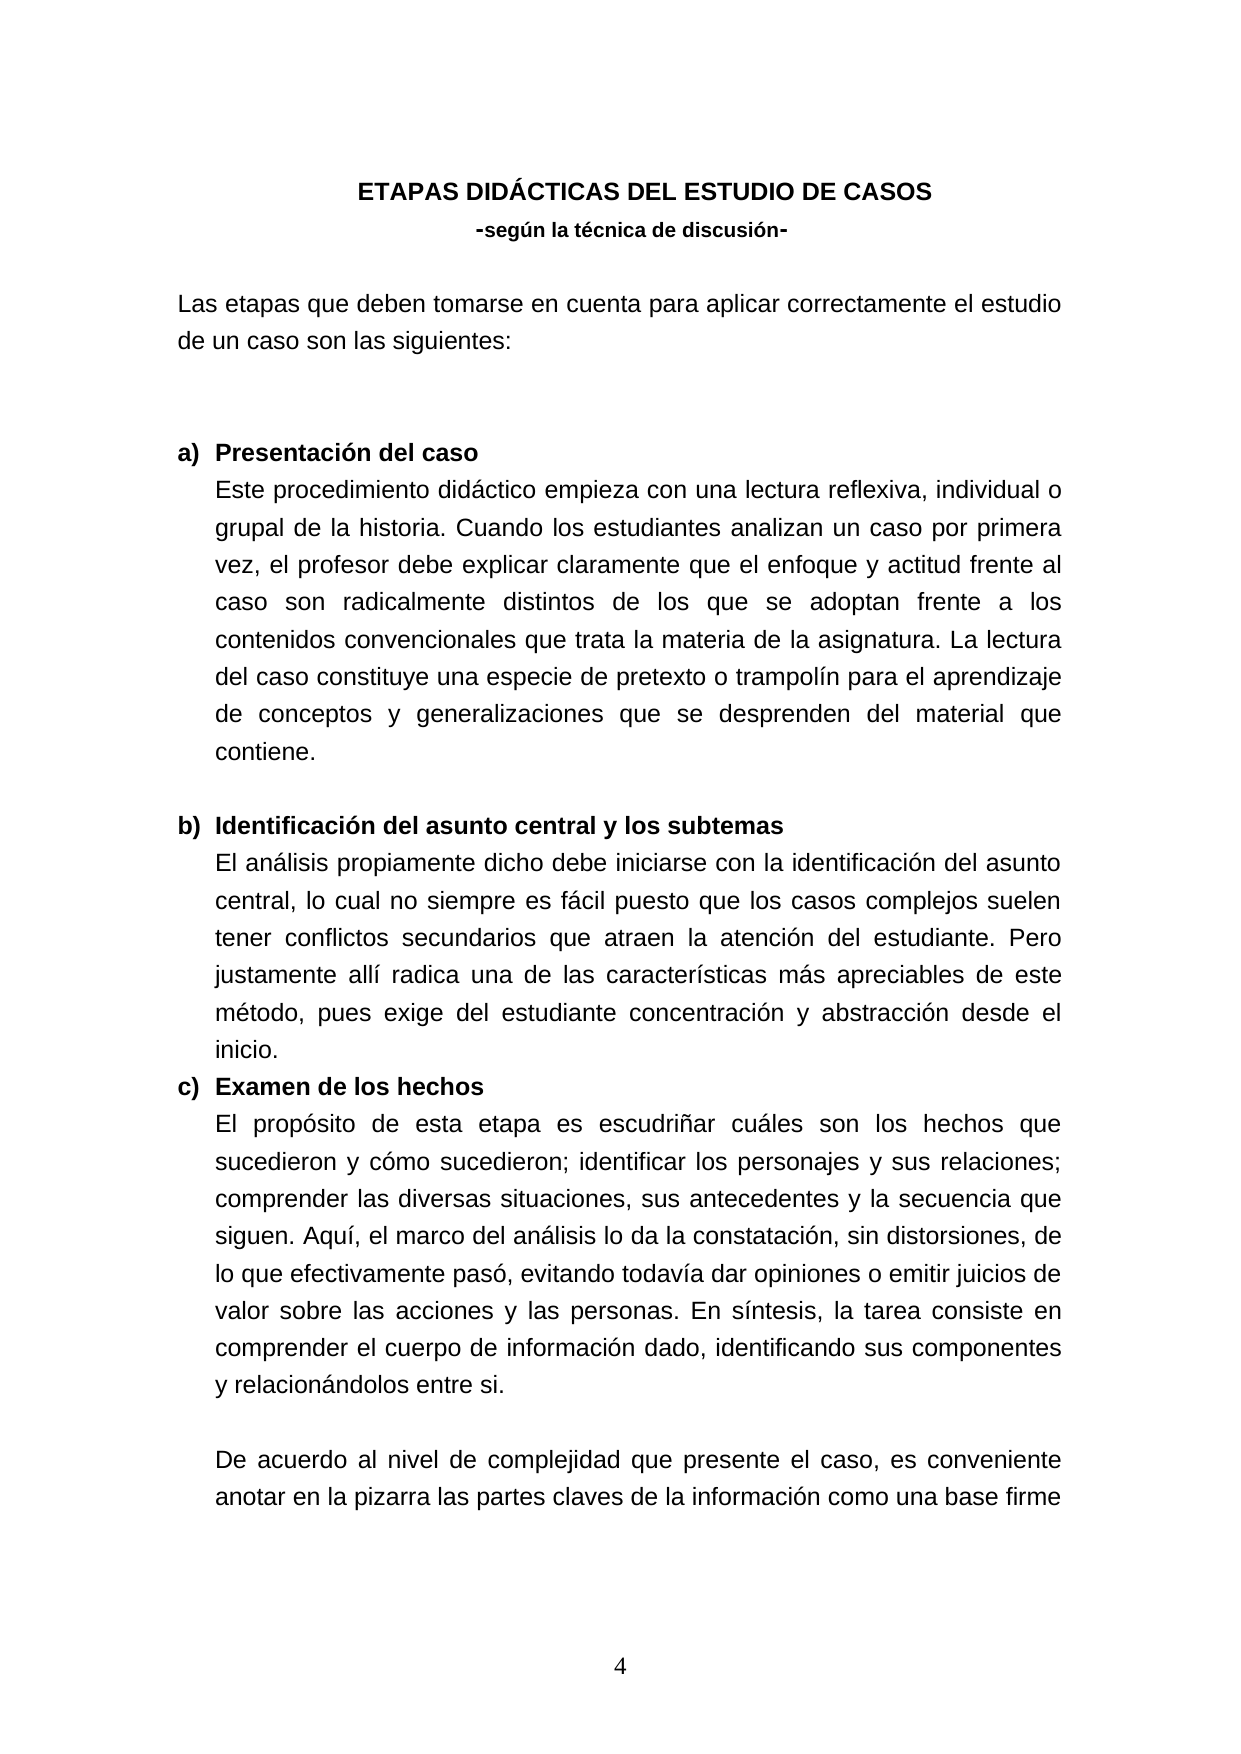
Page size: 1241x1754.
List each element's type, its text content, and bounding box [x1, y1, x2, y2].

text c) Examen de los hechos [177, 1072, 1063, 1101]
text El análisis propiamente dicho debe iniciarse con la identificación del asunto central, lo cual no siempre es fácil puesto que los casos complejos suelen tener conflictos secundarios que atraen la atención del estudiante. Pero justamente allí radica una de las características más apreciables de este método, pues exige del estudiante concentración y abstracción desde el inicio. [215, 848, 1063, 1064]
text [215, 1445, 1063, 1511]
text Este procedimiento didáctico empieza con una lectura reflexiva, individual o grupal de la historia. Cuando los estudiantes analizan un caso por primera vez, el profesor debe explicar claramente que el enfoque y actitud frente al caso son radicalmente distintos de los que se adoptan frente a los contenidos convencionales que trata la materia de la asignatura. La lectura del caso constituye una especie de pretexto o trampolín para el aprendizaje de conceptos y generalizaciones que se desprenden del material que contiene. [215, 476, 1063, 765]
text a) Presentación del caso [177, 438, 1063, 467]
text ETAPAS DIDÁCTICAS DEL ESTUDIO DE CASOS [177, 177, 1063, 206]
text Las etapas que deben tomarse en cuenta para aplicar correctamente el estudio de un caso son las siguientes: [177, 289, 1063, 355]
text b) Identificación del asunto central y los subtemas [177, 811, 1063, 840]
text El propósito de esta etapa es escudriñar cuáles son los hechos que sucedieron y cómo sucedieron; identificar los personajes y sus relaciones; comprender las diversas situaciones, sus antecedentes y la secuencia que siguen. Aquí, el marco del análisis lo da la constatación, sin distorsiones, de lo que efectivamente pasó, evitando todavía dar opiniones o emitir juicios de valor sobre las acciones y las personas. En síntesis, la tarea consiste en comprender el cuerpo de información dado, identificando sus componentes y relacionándolos entre si. [215, 1109, 1063, 1399]
text -según la técnica de discusión- [177, 214, 1063, 243]
